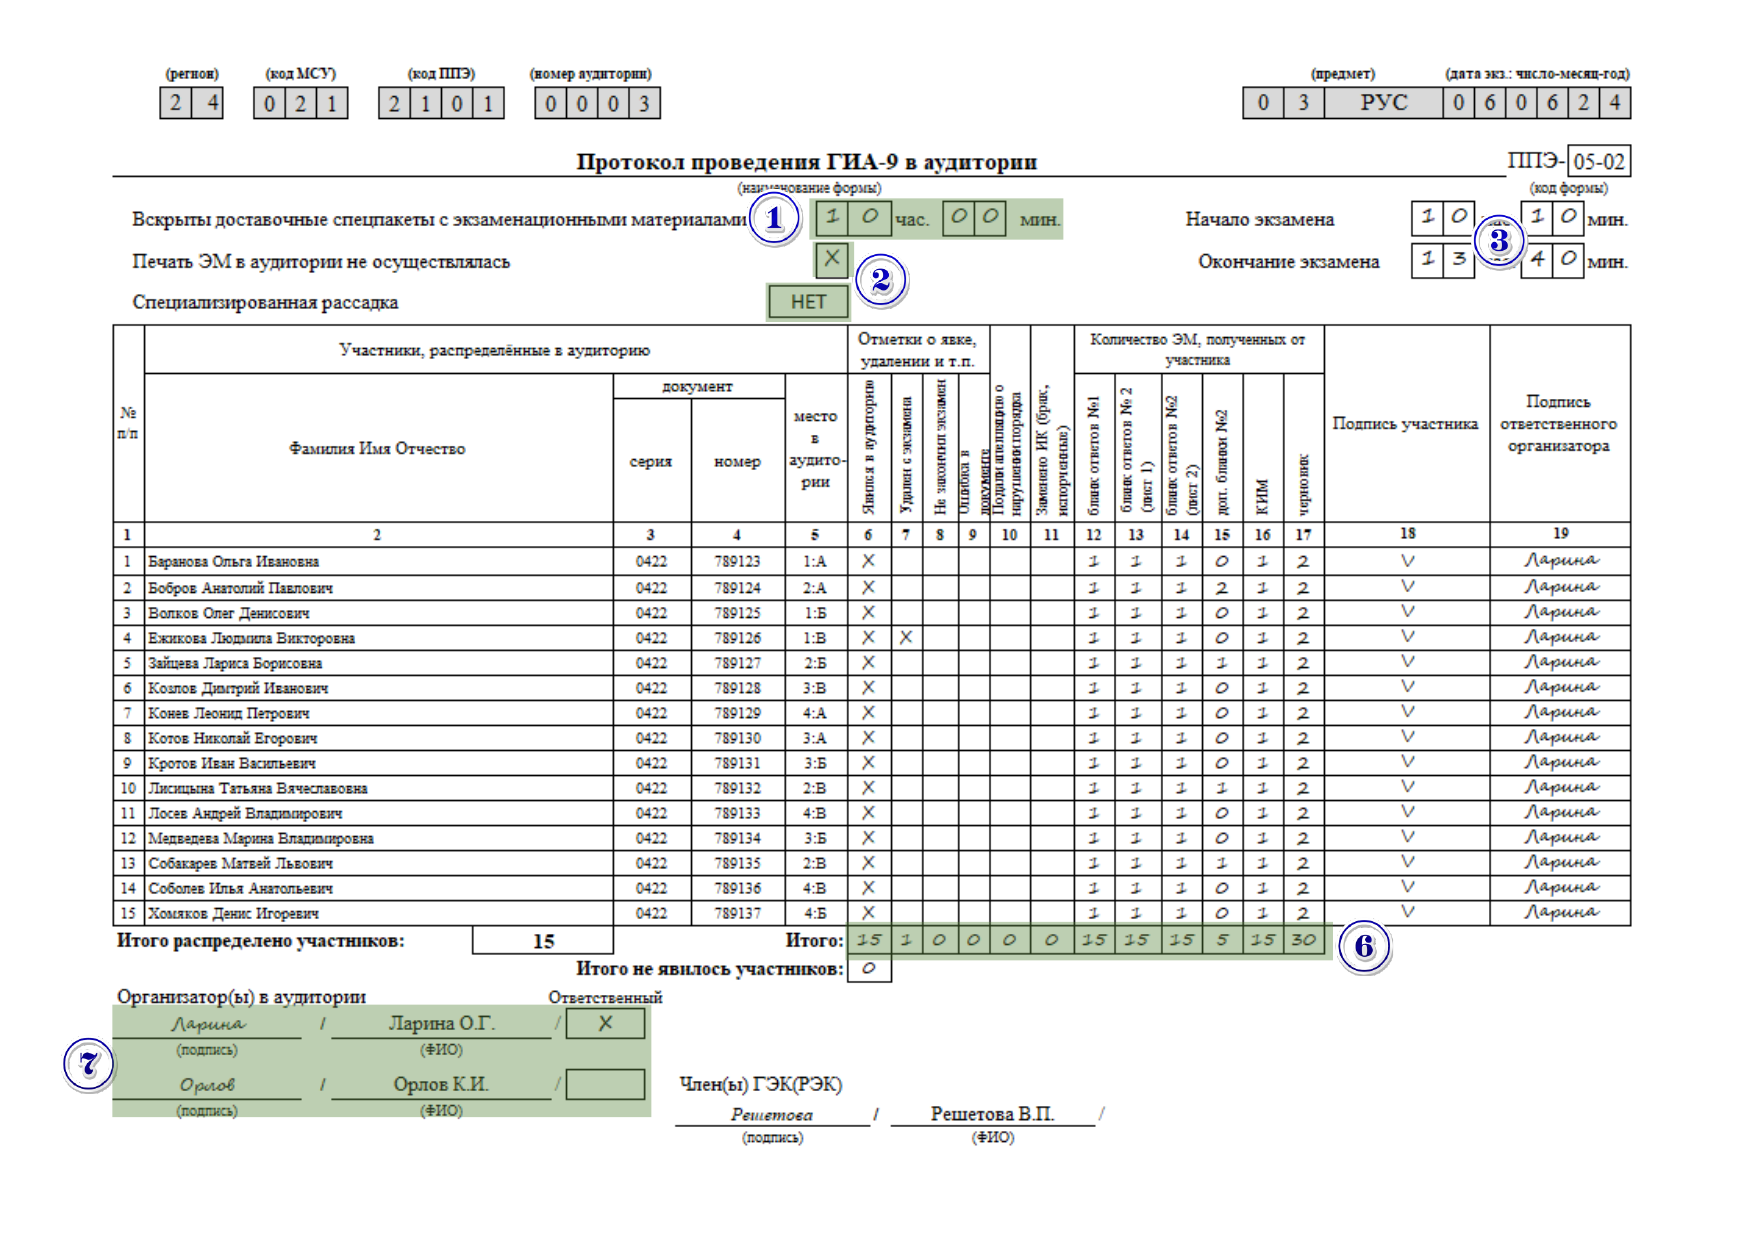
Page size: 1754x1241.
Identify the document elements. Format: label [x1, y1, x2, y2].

picture [59, 57, 1649, 1152]
